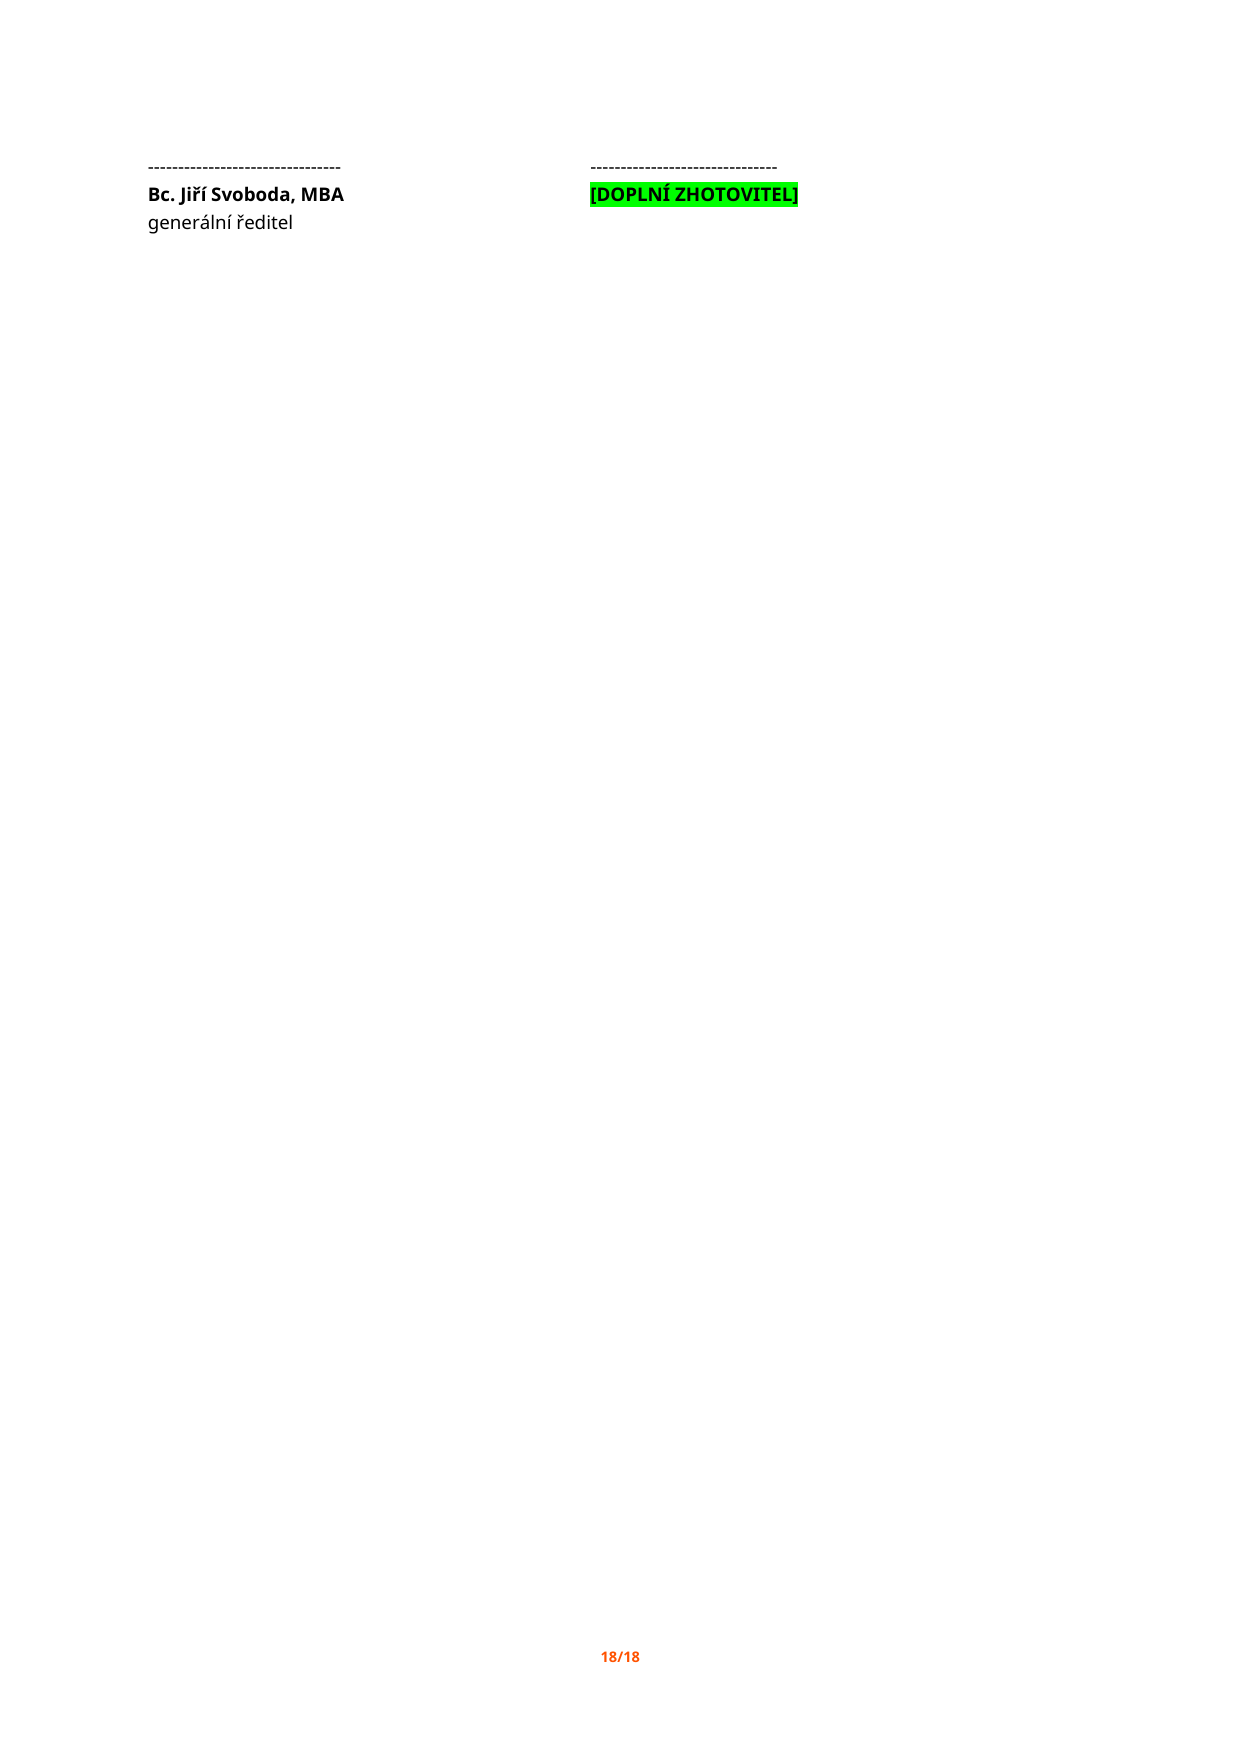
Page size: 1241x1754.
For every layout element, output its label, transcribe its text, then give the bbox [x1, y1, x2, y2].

text -------------------------------- ------------------------------- Bc. Jiří Svoboda, MBA [DOPLNÍ ZHOTOVITEL] generální ředitel [148, 153, 1092, 235]
